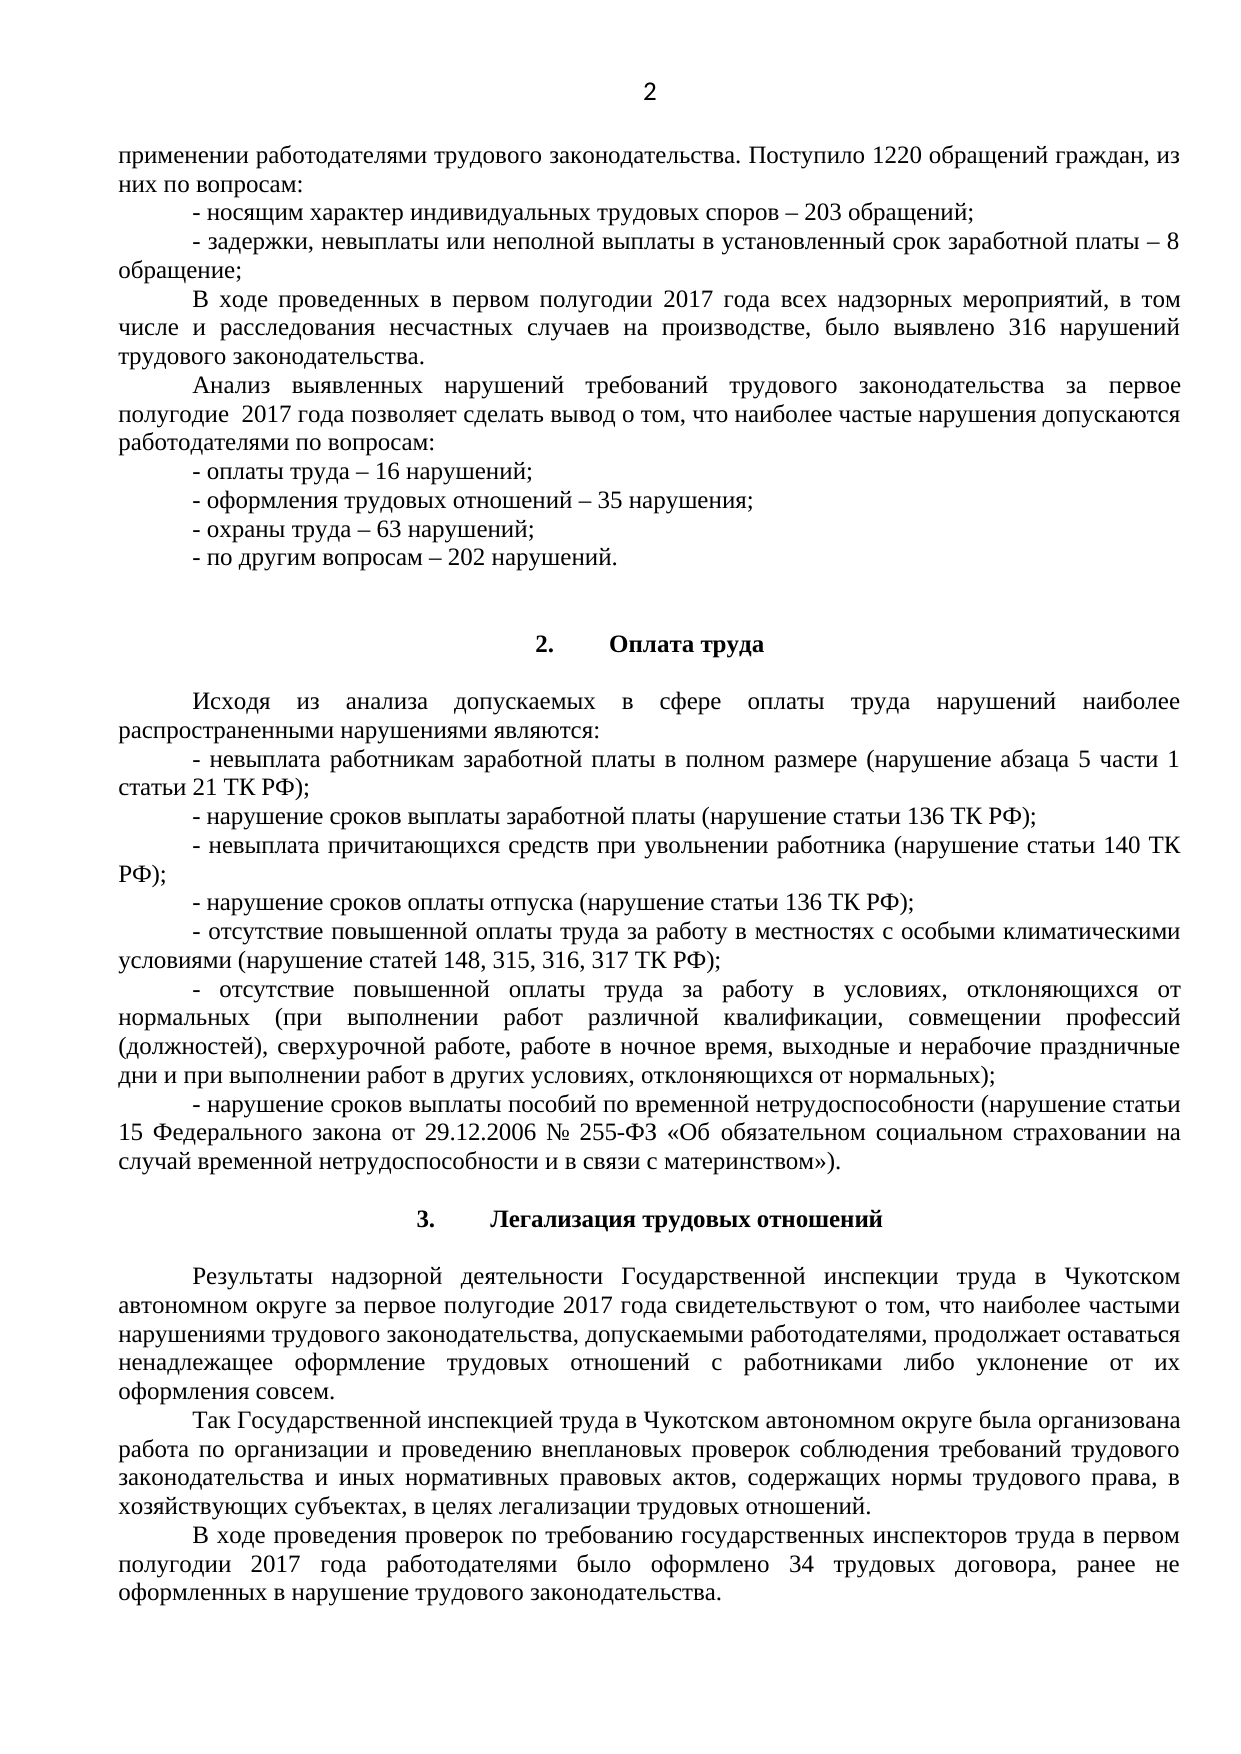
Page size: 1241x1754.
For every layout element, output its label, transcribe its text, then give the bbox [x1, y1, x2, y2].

text - нарушение сроков выплаты пособий по временной нетрудоспособности (нарушение статьи 15 Федерального закона от 29.12.2006 № 255-ФЗ «Об обязательном социальном страховании на случай временной нетрудоспособности и в связи с материнством»). [118, 1089, 1181, 1175]
text Исходя из анализа допускаемых в сфере оплаты труда нарушений наиболее распространенными нарушениями являются: [118, 686, 1181, 744]
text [118, 140, 1181, 197]
list Легализация трудовых отношений [118, 1204, 1181, 1232]
text В ходе проведенных в первом полугодии 2017 года всех надзорных мероприятий, в том числе и расследования несчастных случаев на производстве, было выявлено 316 нарушений трудового законодательства. [118, 284, 1181, 370]
text - оплаты труда – 16 нарушений; [192, 456, 1181, 485]
text - задержки, невыплаты или неполной выплаты в установленный срок заработной платы – 8 обращение; [118, 226, 1181, 284]
text - отсутствие повышенной оплаты труда за работу в условиях, отклоняющихся от нормальных (при выполнении работ различной квалификации, совмещении профессий (должностей), сверхурочной работе, работе в ночное время, выходные и нерабочие праздничные дни и при выполнении работ в других условиях, отклоняющихся от нормальных); [118, 974, 1181, 1089]
text Результаты надзорной деятельности Государственной инспекции труда в Чукотском автономном округе за первое полугодие 2017 года свидетельствуют о том, что наиболее частыми нарушениями трудового законодательства, допускаемыми работодателями, продолжает оставаться ненадлежащее оформление трудовых отношений с работниками либо уклонение от их оформления совсем. [118, 1261, 1181, 1405]
list - охраны труда – 63 нарушений; [192, 514, 1181, 542]
text - носящим характер индивидуальных трудовых споров – 203 обращений; [118, 197, 1181, 226]
list - оформления трудовых отношений – 35 нарушения; [192, 485, 1181, 514]
list - нарушение сроков выплаты заработной платы (нарушение статьи 136 ТК РФ); [118, 801, 1181, 830]
text В ходе проведения проверок по требованию государственных инспекторов труда в первом полугодии 2017 года работодателями было оформлено 34 трудовых договора, ранее не оформленных в нарушение трудового законодательства. [118, 1520, 1181, 1606]
list - отсутствие повышенной оплаты труда за работу в местностях с особыми климатическими условиями (нарушение статей 148, 315, 316, 317 ТК РФ); [118, 916, 1181, 974]
list - невыплата причитающихся средств при увольнении работника (нарушение статьи 140 ТК РФ); [118, 830, 1181, 887]
text Анализ выявленных нарушений требований трудового законодательства за первое полугодие 2017 года позволяет сделать вывод о том, что наиболее частые нарушения допускаются работодателями по вопросам: [118, 370, 1181, 456]
list - нарушение сроков оплаты отпуска (нарушение статьи 136 ТК РФ); [118, 887, 1181, 916]
list Оплата труда [118, 629, 1181, 657]
list - невыплата работникам заработной платы в полном размере (нарушение абзаца 5 части 1 статьи 21 ТК РФ); [118, 744, 1181, 801]
text Так Государственной инспекцией труда в Чукотском автономном округе была организована работа по организации и проведению внеплановых проверок соблюдения требований трудового законодательства и иных нормативных правовых актов, содержащих нормы трудового права, в хозяйствующих субъектах, в целях легализации трудовых отношений. [118, 1405, 1181, 1520]
list - по другим вопросам – 202 нарушений. [192, 542, 1181, 571]
